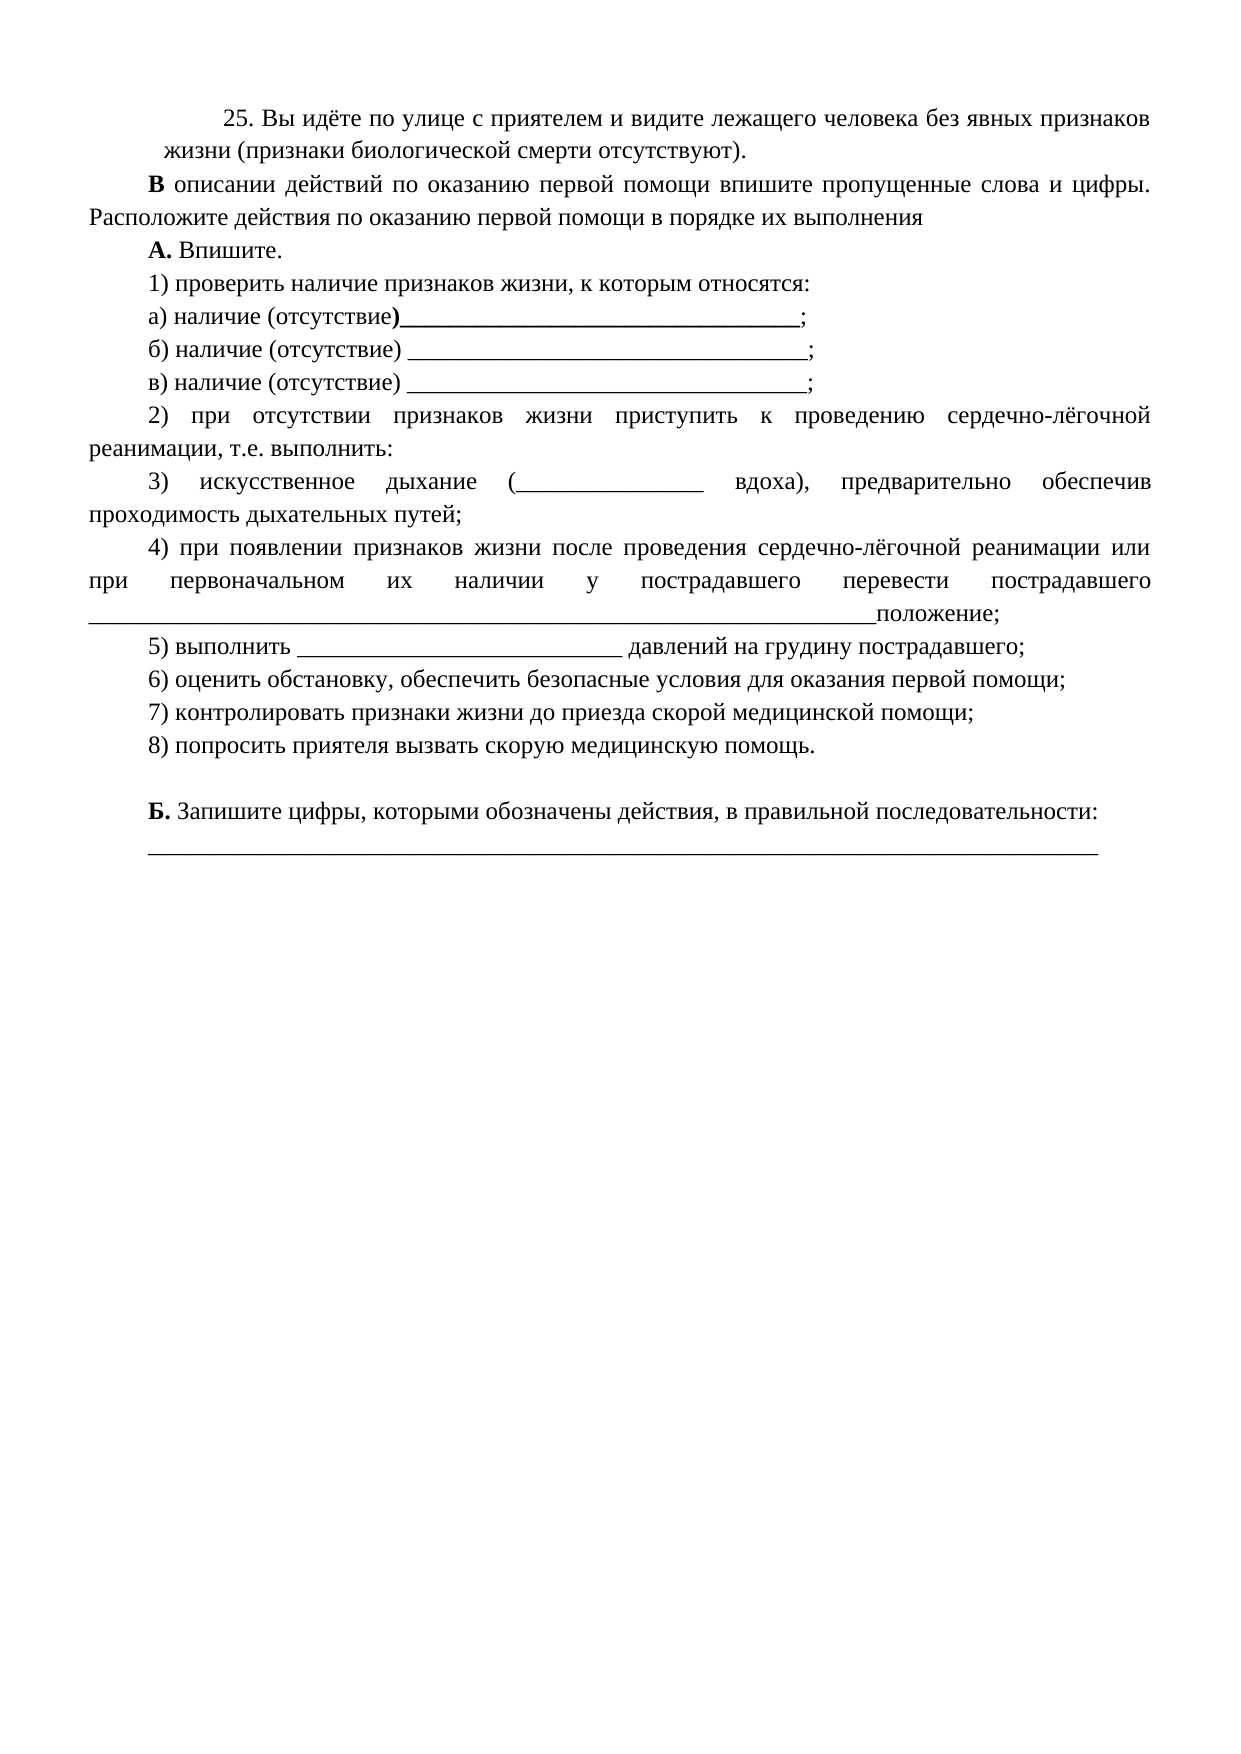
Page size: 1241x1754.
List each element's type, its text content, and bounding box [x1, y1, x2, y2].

text Б. Запишите цифры, которыми обозначены действия, в правильной последовательности: [89, 796, 1152, 825]
text 5) выполнить __________________________ давлений на грудину пострадавшего; [89, 631, 1152, 660]
text 2) при отсутствии признаков жизни приступить к проведению сердечно-лёгочной реанимации, т.е. выполнить: [89, 400, 1152, 462]
text А. Впишите. [89, 235, 1152, 263]
text В описании действий по оказанию первой помощи впишите пропущенные слова и цифры. Расположите действия по оказанию первой помощи в порядке их выполнения [89, 169, 1152, 230]
text а) наличие (отсутствие)________________________________; [89, 301, 1152, 329]
text 8) попросить приятеля вызвать скорую медицинскую помощь. [89, 730, 1152, 759]
text 1) проверить наличие признаков жизни, к которым относятся: [89, 268, 1152, 296]
text ____________________________________________________________________________ [89, 829, 1152, 858]
text в) наличие (отсутствие) ________________________________; [89, 367, 1152, 396]
text б) наличие (отсутствие) ________________________________; [89, 334, 1152, 362]
text 7) контролировать признаки жизни до приезда скорой медицинской помощи; [89, 697, 1152, 726]
text 4) при появлении признаков жизни после проведения сердечно-лёгочной реанимации или при первоначальном их наличии у пострадавшего перевести пострадавшего _______________________________________________________________положение; [89, 532, 1152, 627]
text 6) оценить обстановку, обеспечить безопасные условия для оказания первой помощи; [89, 664, 1152, 693]
text 3) искусственное дыхание (_______________ вдоха), предварительно обеспечив проходимость дыхательных путей; [89, 466, 1152, 528]
text 25. Вы идёте по улице с приятелем и видите лежащего человека без явных признаков жизни (признаки биологической смерти отсутствуют). [164, 103, 1152, 164]
